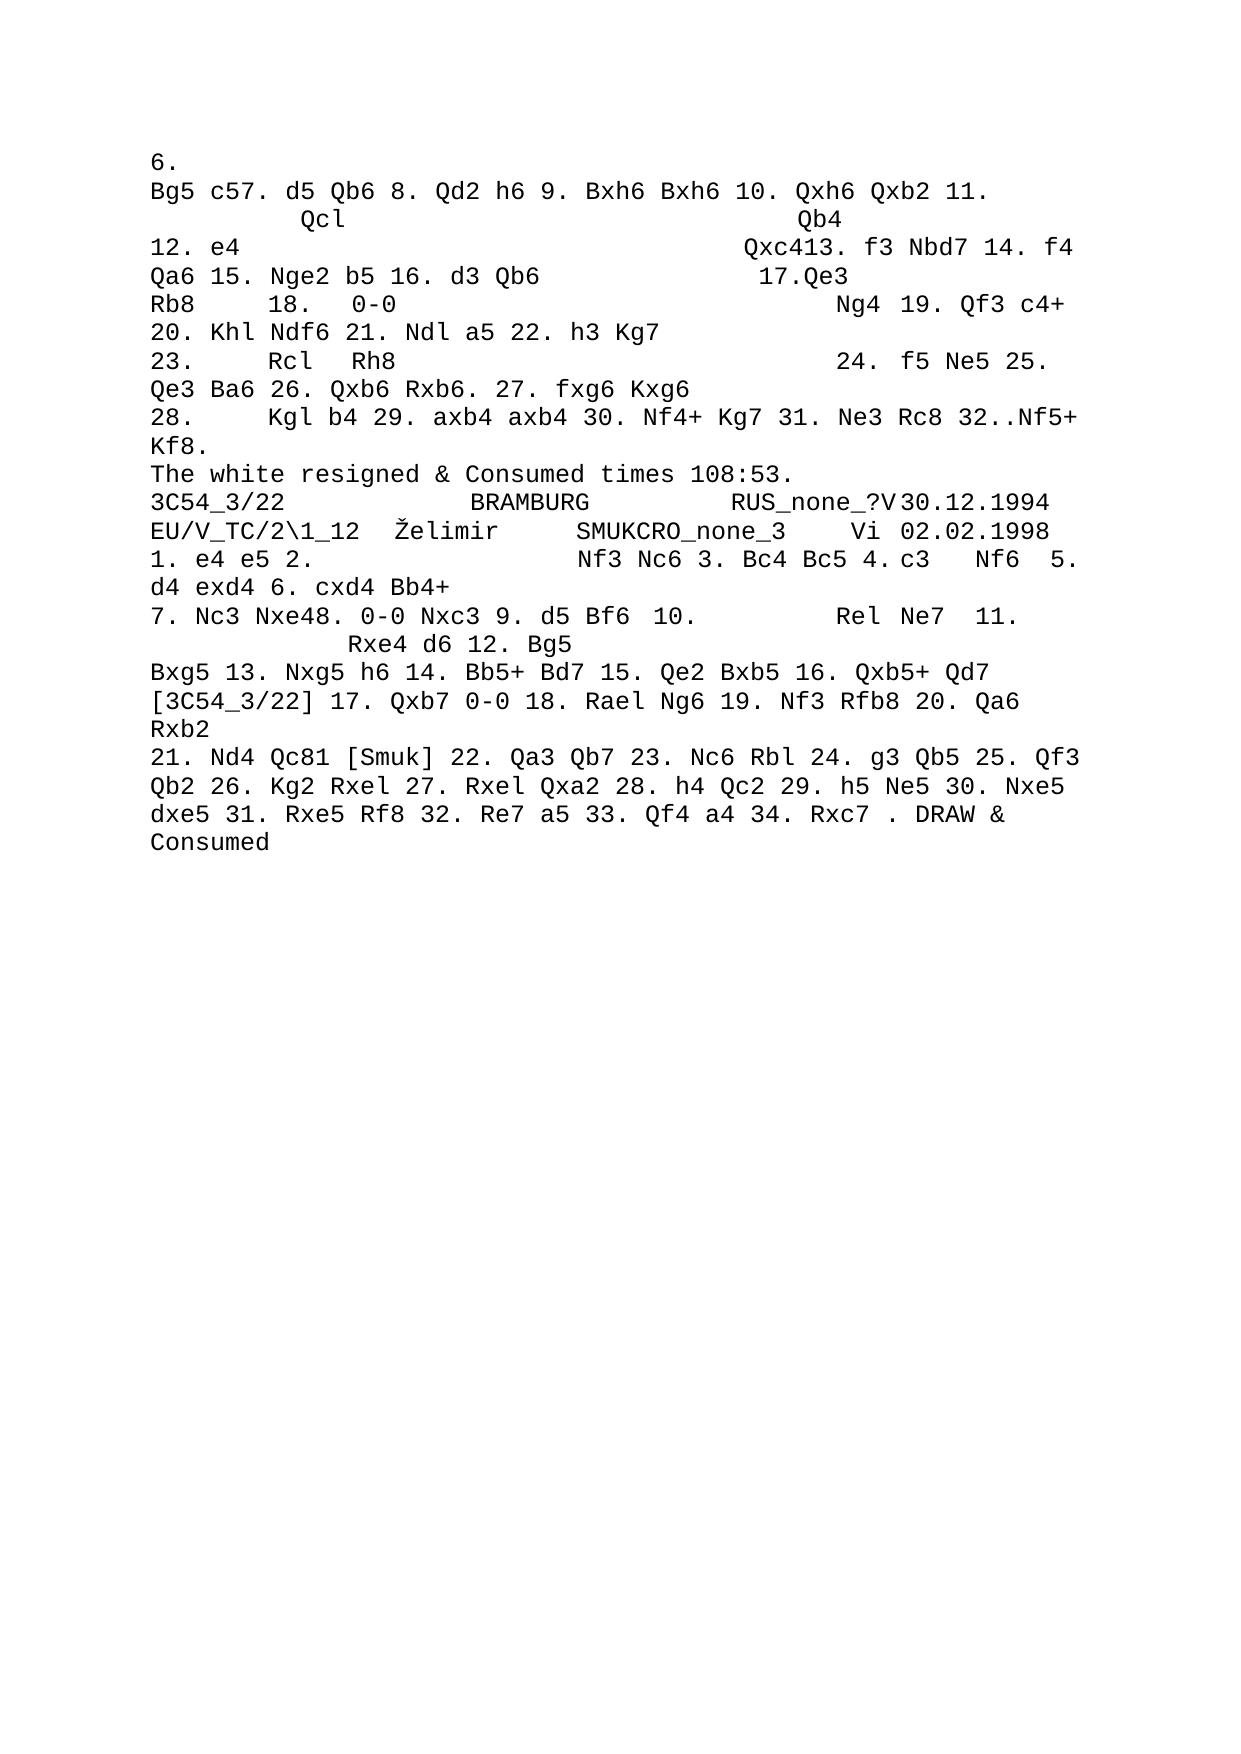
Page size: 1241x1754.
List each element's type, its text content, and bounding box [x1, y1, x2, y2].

text 12. e4 Qxc4 13. f3 Nbd7 14. f4 Qa6 15. Nge2 b5 16. d3 Qb6 17. Qe3 [150, 235, 1090, 292]
text Rb8 18. 0-0 Ng4 19. Qf3 c4+ 20. Khl Ndf6 21. Ndl a5 22. h3 Kg7 [150, 292, 1090, 348]
text 1. e4 e5 2. Nf3 Nc6 3. Bc4 Bc5 4. c3 Nf6 5. d4 exd4 6. cxd4 Bb4+ [150, 547, 1090, 603]
text Bxg5 13. Nxg5 h6 14. Bb5+ Bd7 15. Qe2 Bxb5 16. Qxb5+ Qd7 [3C54_3/22] 17. Qxb7 0-0 18. Rael Ng6 19. Nf3 Rfb8 20. Qa6 Rxb2 21. Nd4 Qc81 [Smuk] 22. Qa3 Qb7 23. Nc6 Rbl 24. g3 Qb5 25. Qf3 Qb2 26. Kg2 Rxel 27. Rxel Qxa2 28. h4 Qc2 29. h5 Ne5 30. Nxe5 dxe5 31. Rxe5 Rf8 32. Re7 a5 33. Qf4 a4 34. Rxc7 . DRAW & Consumed [150, 660, 1090, 858]
text EU/V_TC/2\1_12 Želimir SMUK CRO_none_3 Vi 02.02.1998 [150, 518, 1090, 547]
text 3C54_3/22 BRAMBURG RUS_none_? V 30.12.1994 [150, 490, 1090, 518]
text 7. Nc3 Nxe4 8. 0-0 Nxc3 9. d5 Bf6 10. Rel Ne7 11. Rxe4 d6 12. Bg5 [150, 603, 1090, 660]
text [150, 150, 1090, 235]
text 23. Rcl Rh8 24. f5 Ne5 25. Qe3 Ba6 26. Qxb6 Rxb6. 27. fxg6 Kxg6 [150, 348, 1090, 405]
text 28. Kgl b4 29. axb4 axb4 30. Nf4+ Kg7 31. Ne3 Rc8 32..Nf5+ Kf8. The white resigned & Consumed times 108:53. [150, 405, 1090, 490]
